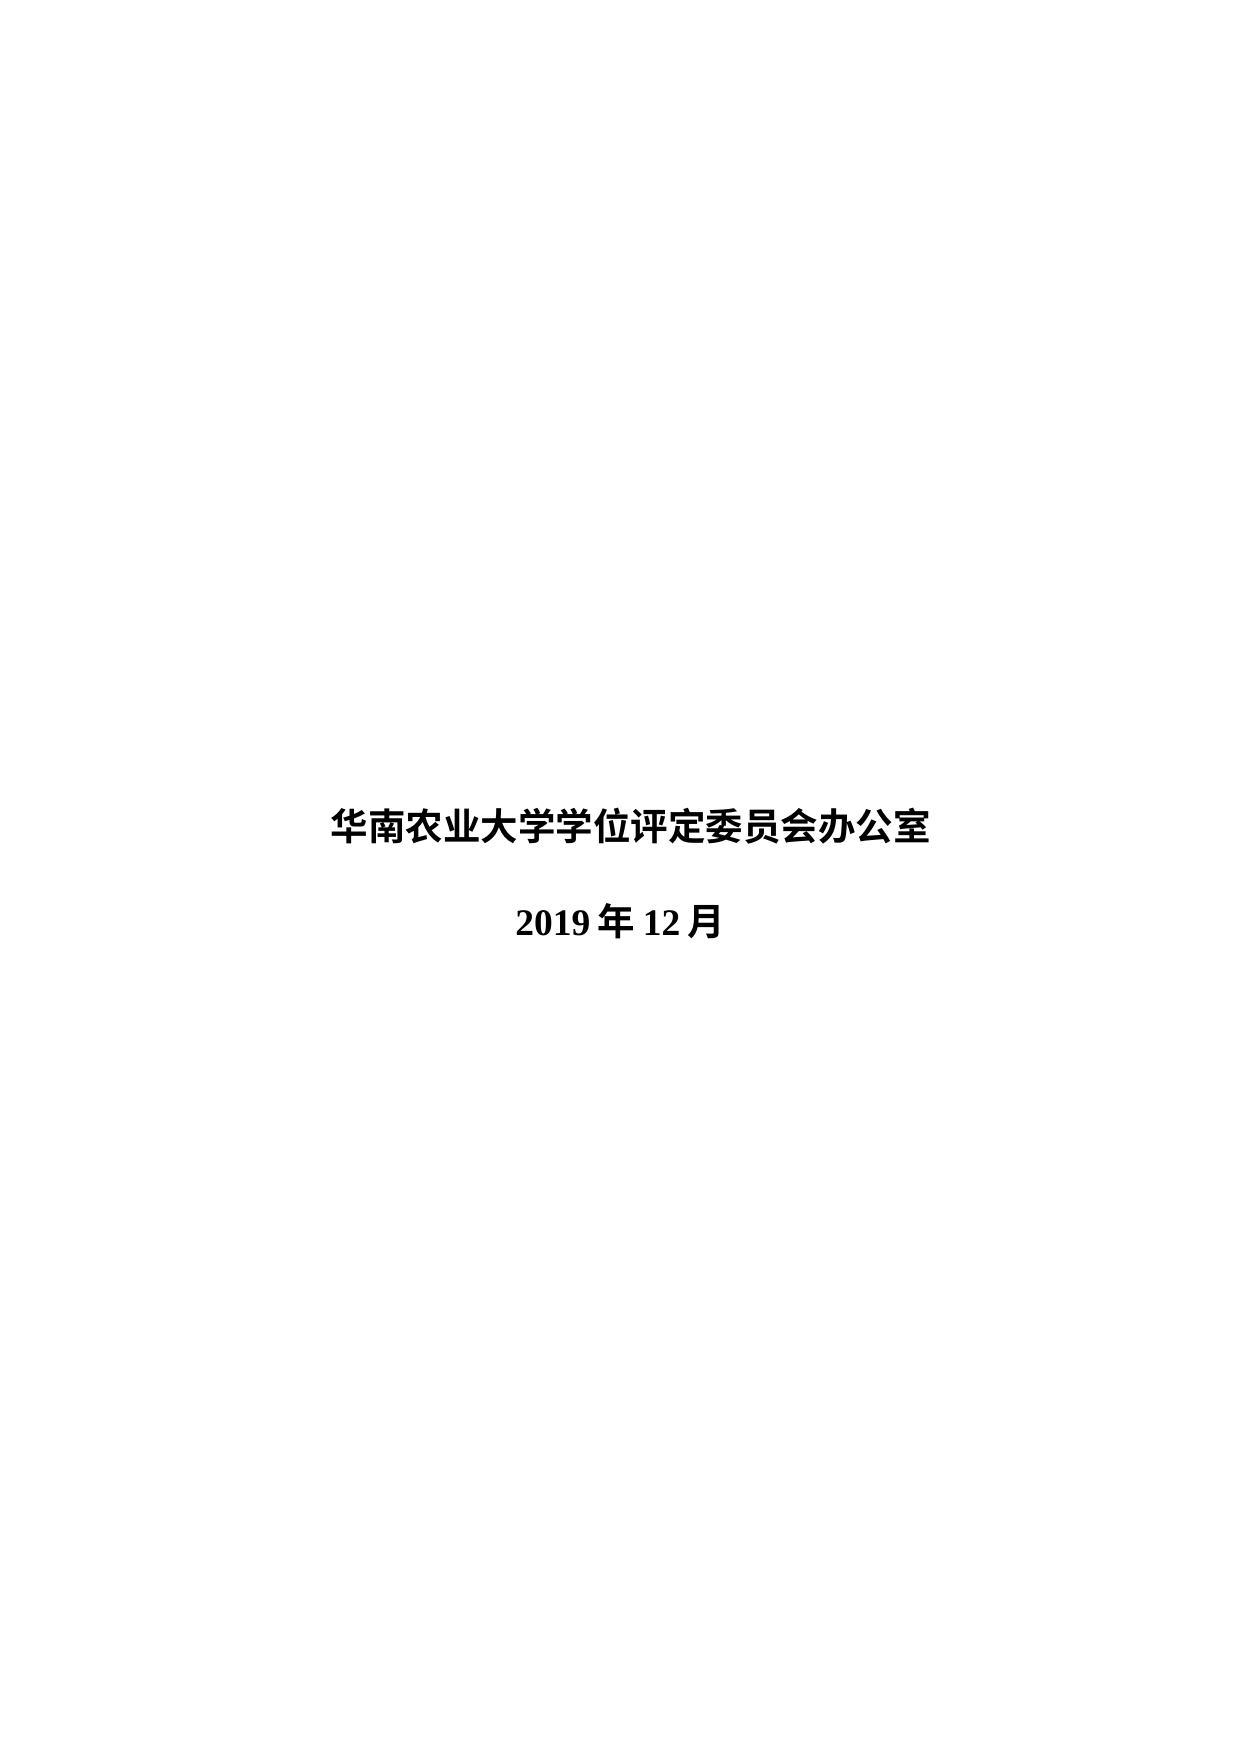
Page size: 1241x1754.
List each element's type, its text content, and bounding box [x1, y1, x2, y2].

text 2019年12月 [187, 885, 1053, 953]
text 华南农业大学学位评定委员会办公室 [187, 790, 1053, 858]
